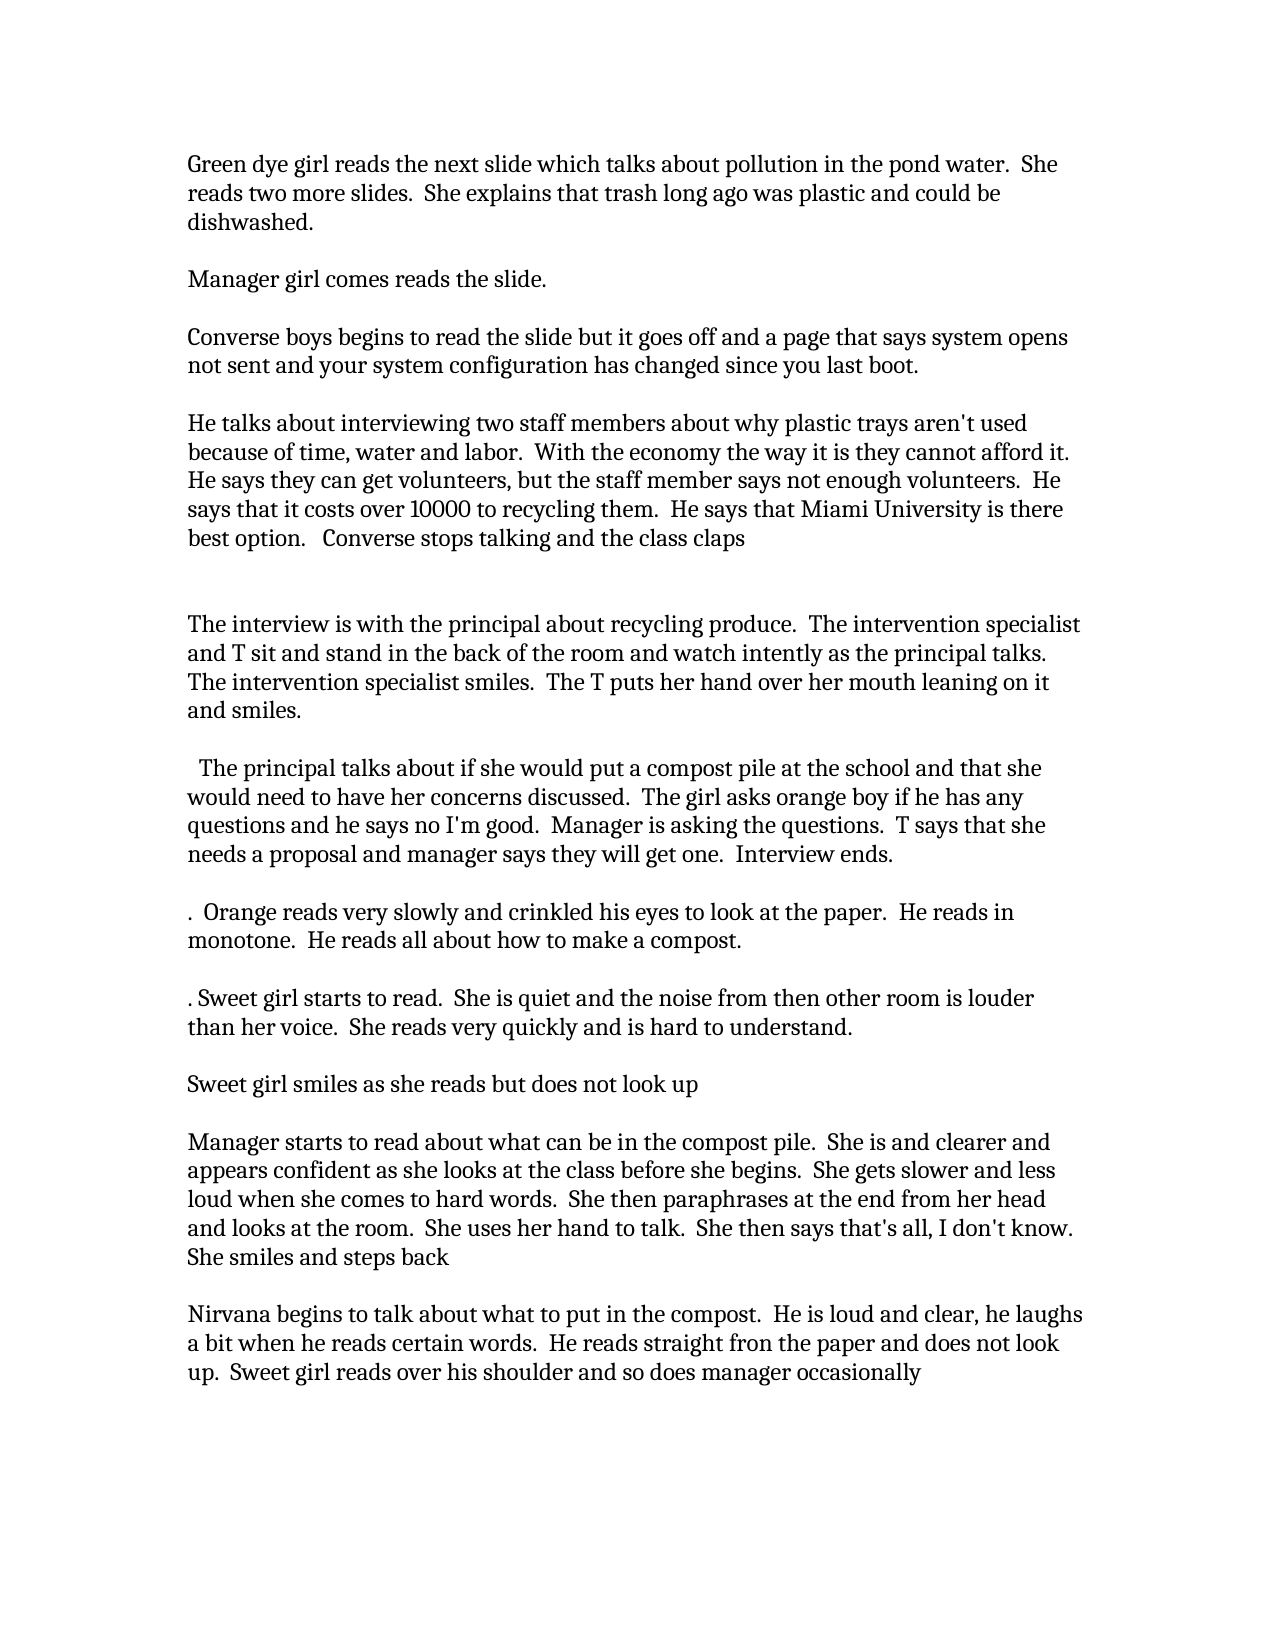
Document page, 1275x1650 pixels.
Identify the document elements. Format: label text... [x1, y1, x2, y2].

text He talks about interviewing two staff members about why plastic trays aren't used because of time, water and labor. With the economy the way it is they cannot afford it. He says they can get volunteers, but the staff member says not enough volunteers. He says that it costs over 10000 to recycling them. He says that Miami University is there best option. Converse stops talking and the class claps [187, 409, 1087, 552]
text Manager starts to read about what can be in the compost pile. She is and clearer and appears confident as she looks at the class before she begins. She gets slower and less loud when she comes to hard words. She then paraphrases at the end from her head and looks at the room. She uses her hand to talk. She then says that's all, I don't know. She smiles and steps back [187, 1127, 1087, 1271]
text Converse boys begins to read the slide but it goes off and a page that says system opens not sent and your system configuration has changed since you last boot. [187, 322, 1087, 380]
text The principal talks about if she would put a compost pile at the school and that she would need to have her concerns discussed. The girl asks orange boy if he has any questions and he says no I'm good. Manager is asking the questions. T says that she needs a proposal and manager says they will get one. Interview ends. [187, 754, 1087, 869]
text . Sweet girl starts to read. She is quiet and the noise from then other room is louder than her voice. She reads very quickly and is hard to understand. [187, 984, 1087, 1041]
text Manager girl comes reads the slide. [187, 265, 1087, 294]
text The interview is with the principal about recycling produce. The intervention specialist and T sit and stand in the back of the room and watch intently as the principal talks. The intervention specialist smiles. The T puts her hand over her mouth leaning on it and smiles. [187, 610, 1087, 725]
text Nirvana begins to talk about what to put in the compost. He is loud and clear, he laughs a bit when he reads certain words. He reads straight fron the paper and does not look up. Sweet girl reads over his shoulder and so does manager occasionally [187, 1300, 1087, 1386]
text Sweet girl smiles as she reads but does not look up [187, 1070, 1087, 1099]
text Green dye girl reads the next slide which talks about pollution in the pond water. She reads two more slides. She explains that trash long ago was plastic and could be dishwashed. [187, 150, 1087, 236]
text . Orange reads very slowly and crinkled his eyes to look at the paper. He reads in monotone. He reads all about how to make a compost. [187, 897, 1087, 955]
